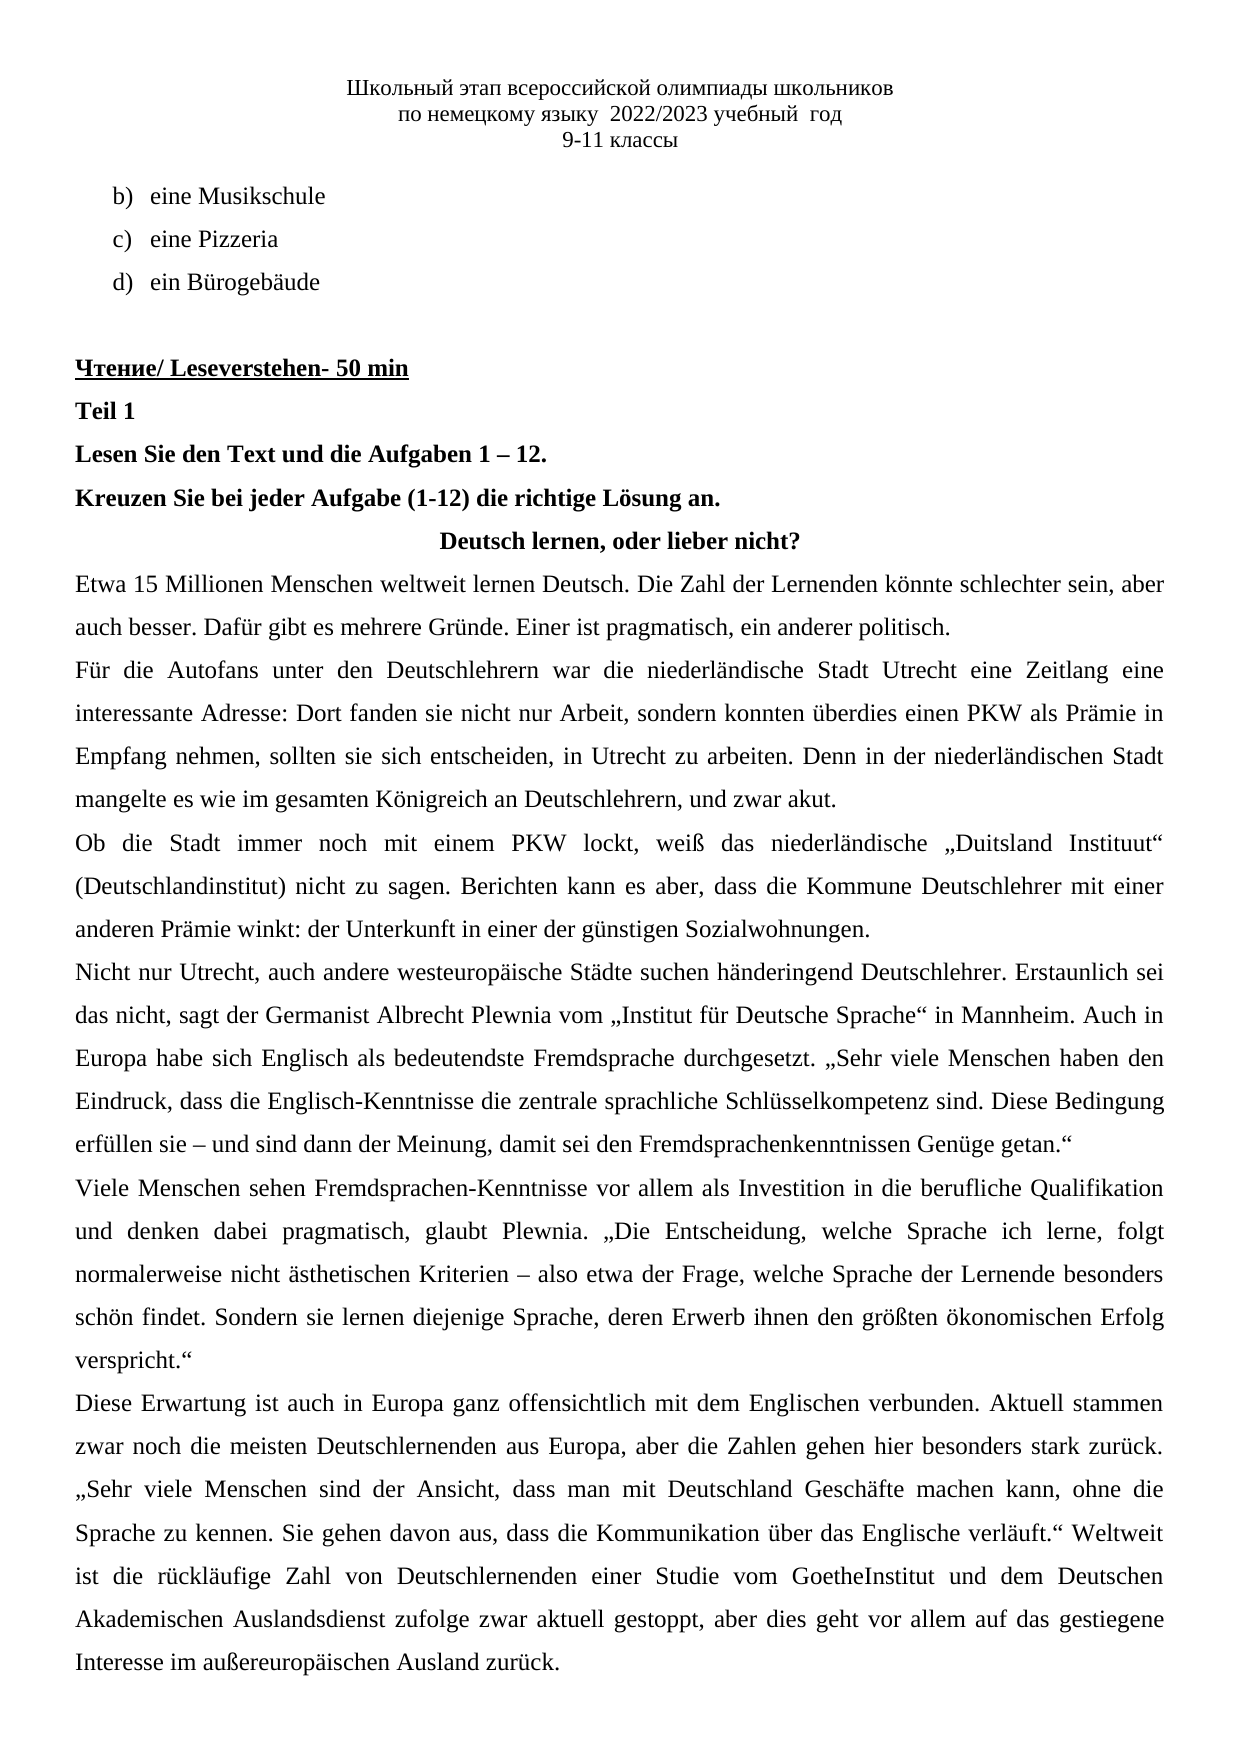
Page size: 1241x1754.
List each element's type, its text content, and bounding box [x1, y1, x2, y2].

list eine Pizzeria [112, 224, 1165, 253]
text Teil 1 [75, 396, 1165, 425]
text Für die Autofans unter den Deutschlehrern war die niederländische Stadt Utrecht eine Zeitlang eine interessante Adresse: Dort fanden sie nicht nur Arbeit, sondern konnten überdies einen PKW als Prämie in Empfang nehmen, sollten sie sich entscheiden, in Utrecht zu arbeiten. Denn in der niederländischen Stadt mangelte es wie im gesamten Königreich an Deutschlehrern, und zwar akut. [75, 655, 1165, 813]
list eine Musikschule [112, 181, 1165, 209]
text Чтение/ Leseverstehen- 50 min [75, 353, 1165, 382]
text Deutsch lernen, oder lieber nicht? [75, 526, 1165, 554]
text Nicht nur Utrecht, auch andere westeuropäische Städte suchen händeringend Deutschlehrer. Erstaunlich sei das nicht, sagt der Germanist Albrecht Plewnia vom „Institut für Deutsche Sprache“ in Mannheim. Auch in Europa habe sich Englisch als bedeutendste Fremdsprache durchgesetzt. „Sehr viele Menschen haben den Eindruck, dass die Englisch-Kenntnisse die zentrale sprachliche Schlüsselkompetenz sind. Diese Bedingung erfüllen sie – und sind dann der Meinung, damit sei den Fremdsprachenkenntnissen Genüge getan.“ [75, 957, 1165, 1158]
text Kreuzen Sie bei jeder Aufgabe (1-12) die richtige Lösung an. [75, 483, 1165, 511]
text Diese Erwartung ist auch in Europa ganz offensichtlich mit dem Englischen verbunden. Aktuell stammen zwar noch die meisten Deutschlernenden aus Europa, aber die Zahlen gehen hier besonders stark zurück. „Sehr viele Menschen sind der Ansicht, dass man mit Deutschland Geschäfte machen kann, ohne die Sprache zu kennen. Sie gehen davon aus, dass die Kommunikation über das Englische verläuft.“ Weltweit ist die rückläufige Zahl von Deutschlernenden einer Studie vom GoetheInstitut und dem Deutschen Akademischen Auslandsdienst zufolge zwar aktuell gestoppt, aber dies geht vor allem auf das gestiegene Interesse im außereuropäischen Ausland zurück. [75, 1388, 1165, 1676]
text Etwa 15 Millionen Menschen weltweit lernen Deutsch. Die Zahl der Lernenden könnte schlechter sein, aber auch besser. Dafür gibt es mehrere Gründe. Einer ist pragmatisch, ein anderer politisch. [75, 569, 1165, 641]
list ein Bürogebäude [112, 267, 1165, 296]
text Ob die Stadt immer noch mit einem PKW lockt, weiß das niederländische „Duitsland Instituut“ (Deutschlandinstitut) nicht zu sagen. Berichten kann es aber, dass die Kommune Deutschlehrer mit einer anderen Prämie winkt: der Unterkunft in einer der günstigen Sozialwohnungen. [75, 828, 1165, 943]
text Viele Menschen sehen Fremdsprachen-Kenntnisse vor allem als Investition in die berufliche Qualifikation und denken dabei pragmatisch, glaubt Plewnia. „Die Entscheidung, welche Sprache ich lerne, folgt normalerweise nicht ästhetischen Kriterien – also etwa der Frage, welche Sprache der Lernende besonders schön findet. Sondern sie lernen diejenige Sprache, deren Erwerb ihnen den größten ökonomischen Erfolg verspricht.“ [75, 1173, 1165, 1374]
text Lesen Sie den Text und die Aufgaben 1 – 12. [75, 439, 1165, 468]
